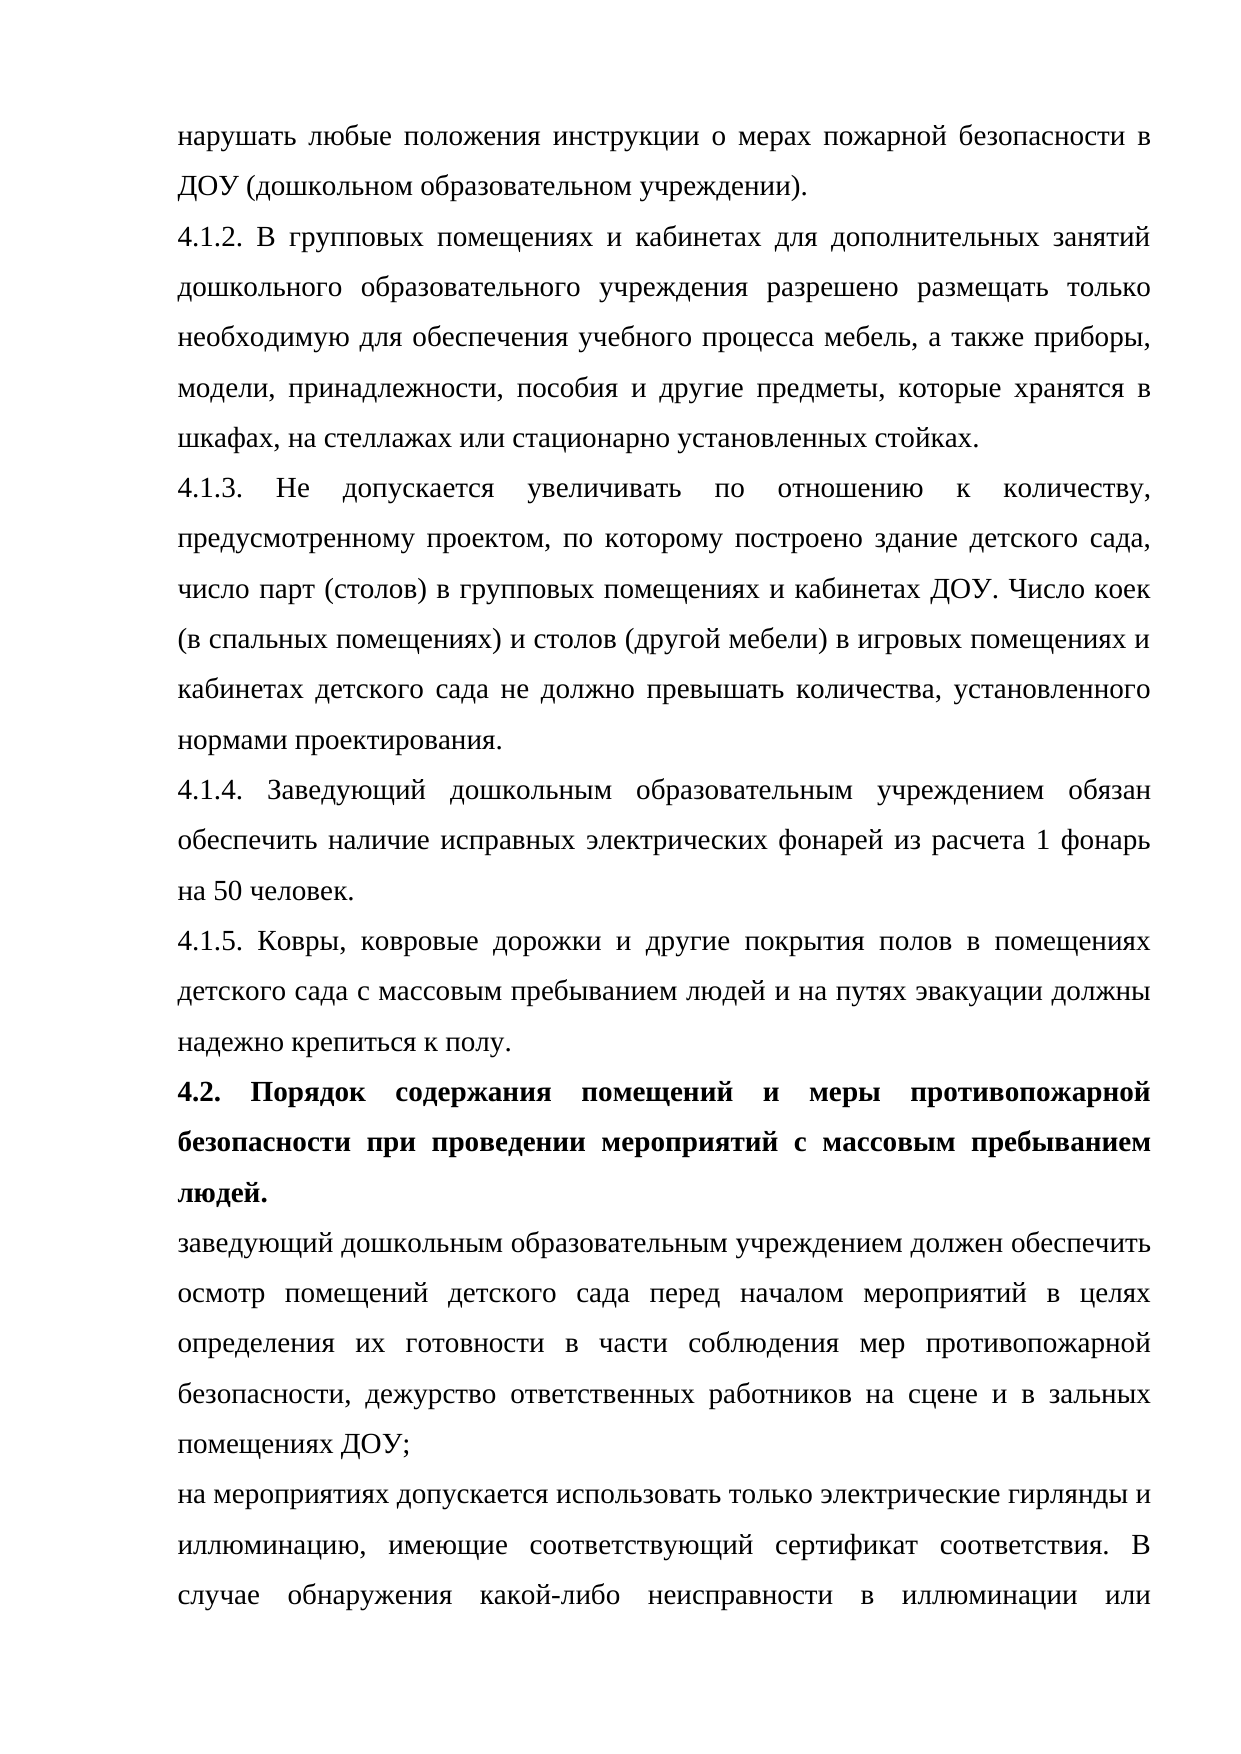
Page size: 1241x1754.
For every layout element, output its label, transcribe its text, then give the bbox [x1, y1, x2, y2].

text 4.1.4. Заведующий дошкольным образовательным учреждением обязан обеспечить наличие исправных электрических фонарей из расчета 1 фонарь на 50 человек. [177, 772, 1152, 906]
text 4.1.3. Не допускается увеличивать по отношению к количеству, предусмотренному проектом, по которому построено здание детского сада, число парт (столов) в групповых помещениях и кабинетах ДОУ. Число коек (в спальных помещениях) и столов (другой мебели) в игровых помещениях и кабинетах детского сада не должно превышать количества, установленного нормами проектирования. [177, 470, 1152, 755]
text 4.1.5. Ковры, ковровые дорожки и другие покрытия полов в помещениях детского сада с массовым пребыванием людей и на путях эвакуации должны надежно крепиться к полу. [177, 923, 1152, 1057]
text 4.2. Порядок содержания помещений и меры противопожарной безопасности при проведении мероприятий с массовым пребыванием людей. [177, 1074, 1152, 1208]
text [177, 1477, 1152, 1611]
text заведующий дошкольным образовательным учреждением должен обеспечить осмотр помещений детского сада перед началом мероприятий в целях определения их готовности в части соблюдения мер противопожарной безопасности, дежурство ответственных работников на сцене и в зальных помещениях ДОУ; [177, 1225, 1152, 1460]
text 4.1.2. В групповых помещениях и кабинетах для дополнительных занятий дошкольного образовательного учреждения разрешено размещать только необходимую для обеспечения учебного процесса мебель, а также приборы, модели, принадлежности, пособия и другие предметы, которые хранятся в шкафах, на стеллажах или стационарно установленных стойках. [177, 219, 1152, 453]
text нарушать любые положения инструкции о мерах пожарной безопасности в ДОУ (дошкольном образовательном учреждении). [177, 118, 1152, 202]
